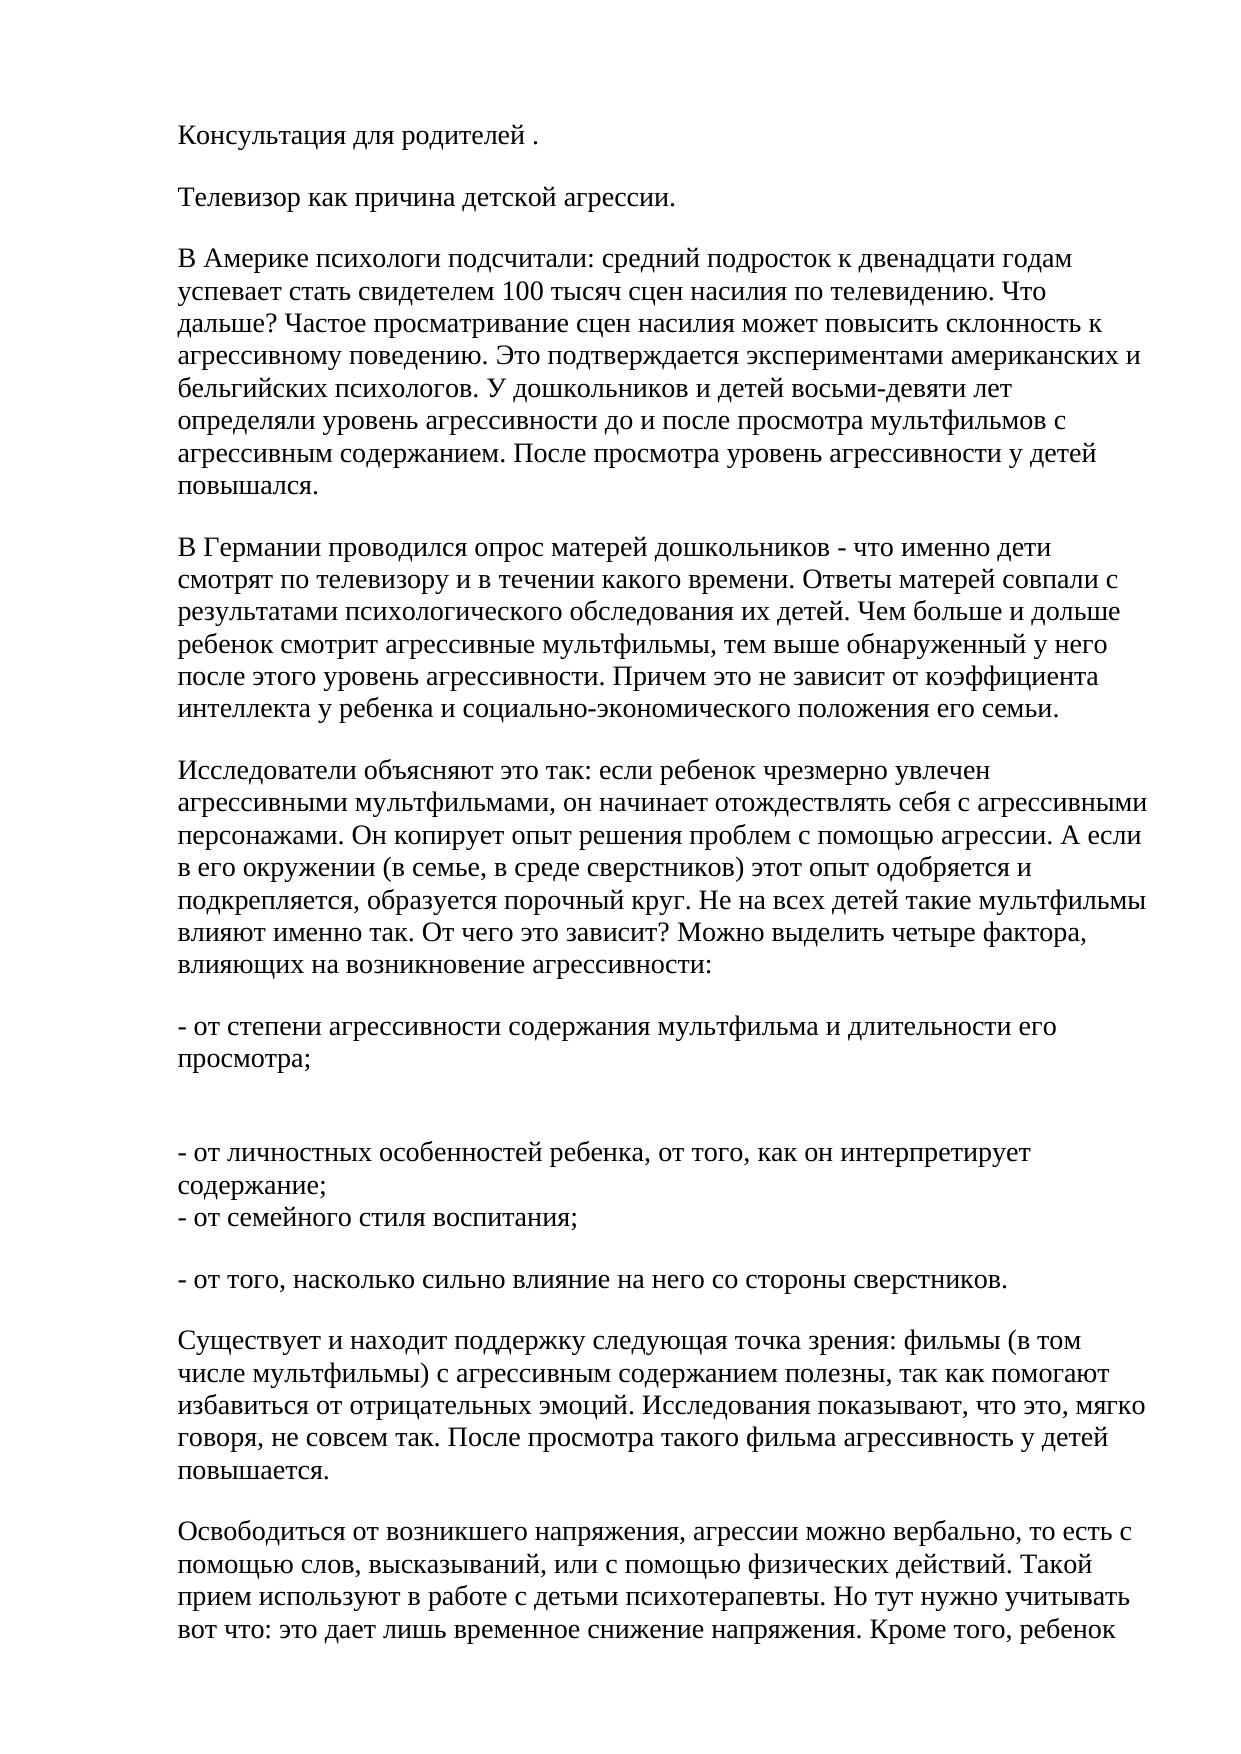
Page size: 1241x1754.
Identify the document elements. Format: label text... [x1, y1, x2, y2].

text Консультация для родителей . [177, 118, 1152, 151]
text - от того, насколько сильно влияние на него со стороны сверстников. [177, 1262, 1152, 1294]
text Существует и находит поддержку следующая точка зрения: фильмы (в том числе мультфильмы) с агрессивным содержанием полезны, так как помогают избавиться от отрицательных эмоций. Исследования показывают, что это, мягко говоря, не совсем так. После просмотра такого фильма агрессивность у детей повышается. [177, 1323, 1152, 1485]
text В Германии проводился опрос матерей дошкольников - что именно дети смотрят по телевизору и в течении какого времени. Ответы матерей совпали с результатами психологического обследования их детей. Чем больше и дольше ребенок смотрит агрессивные мультфильмы, тем выше обнаруженный у него после этого уровень агрессивности. Причем это не зависит от коэффициента интеллекта у ребенка и социально-экономического положения его семьи. [177, 529, 1152, 724]
text - от степени агрессивности содержания мультфильма и длительности его просмотра; [177, 1009, 1152, 1074]
text В Америке психологи подсчитали: средний подросток к двенадцати годам успевает стать свидетелем 100 тысяч сцен насилия по телевидению. Что дальше? Частое просматривание сцен насилия может повысить склонность к агрессивному поведению. Это подтверждается экспериментами американских и бельгийских психологов. У дошкольников и детей восьми-девяти лет определяли уровень агрессивности до и после просмотра мультфильмов с агрессивным содержанием. После просмотра уровень агрессивности у детей повышался. [177, 241, 1152, 500]
text Телевизор как причина детской агрессии. [177, 180, 1152, 212]
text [177, 1514, 1152, 1644]
text Исследователи объясняют это так: если ребенок чрезмерно увлечен агрессивными мультфильмами, он начинает отождествлять себя с агрессивными персонажами. Он копирует опыт решения проблем с помощью агрессии. А если в его окружении (в семье, в среде сверстников) этот опыт одобряется и подкрепляется, образуется порочный круг. Не на всех детей такие мультфильмы влияют именно так. От чего это зависит? Можно выделить четыре фактора, влияющих на возникновение агрессивности: [177, 753, 1152, 980]
text - от личностных особенностей ребенка, от того, как он интерпретирует содержание; - от семейного стиля воспитания; [177, 1103, 1152, 1233]
